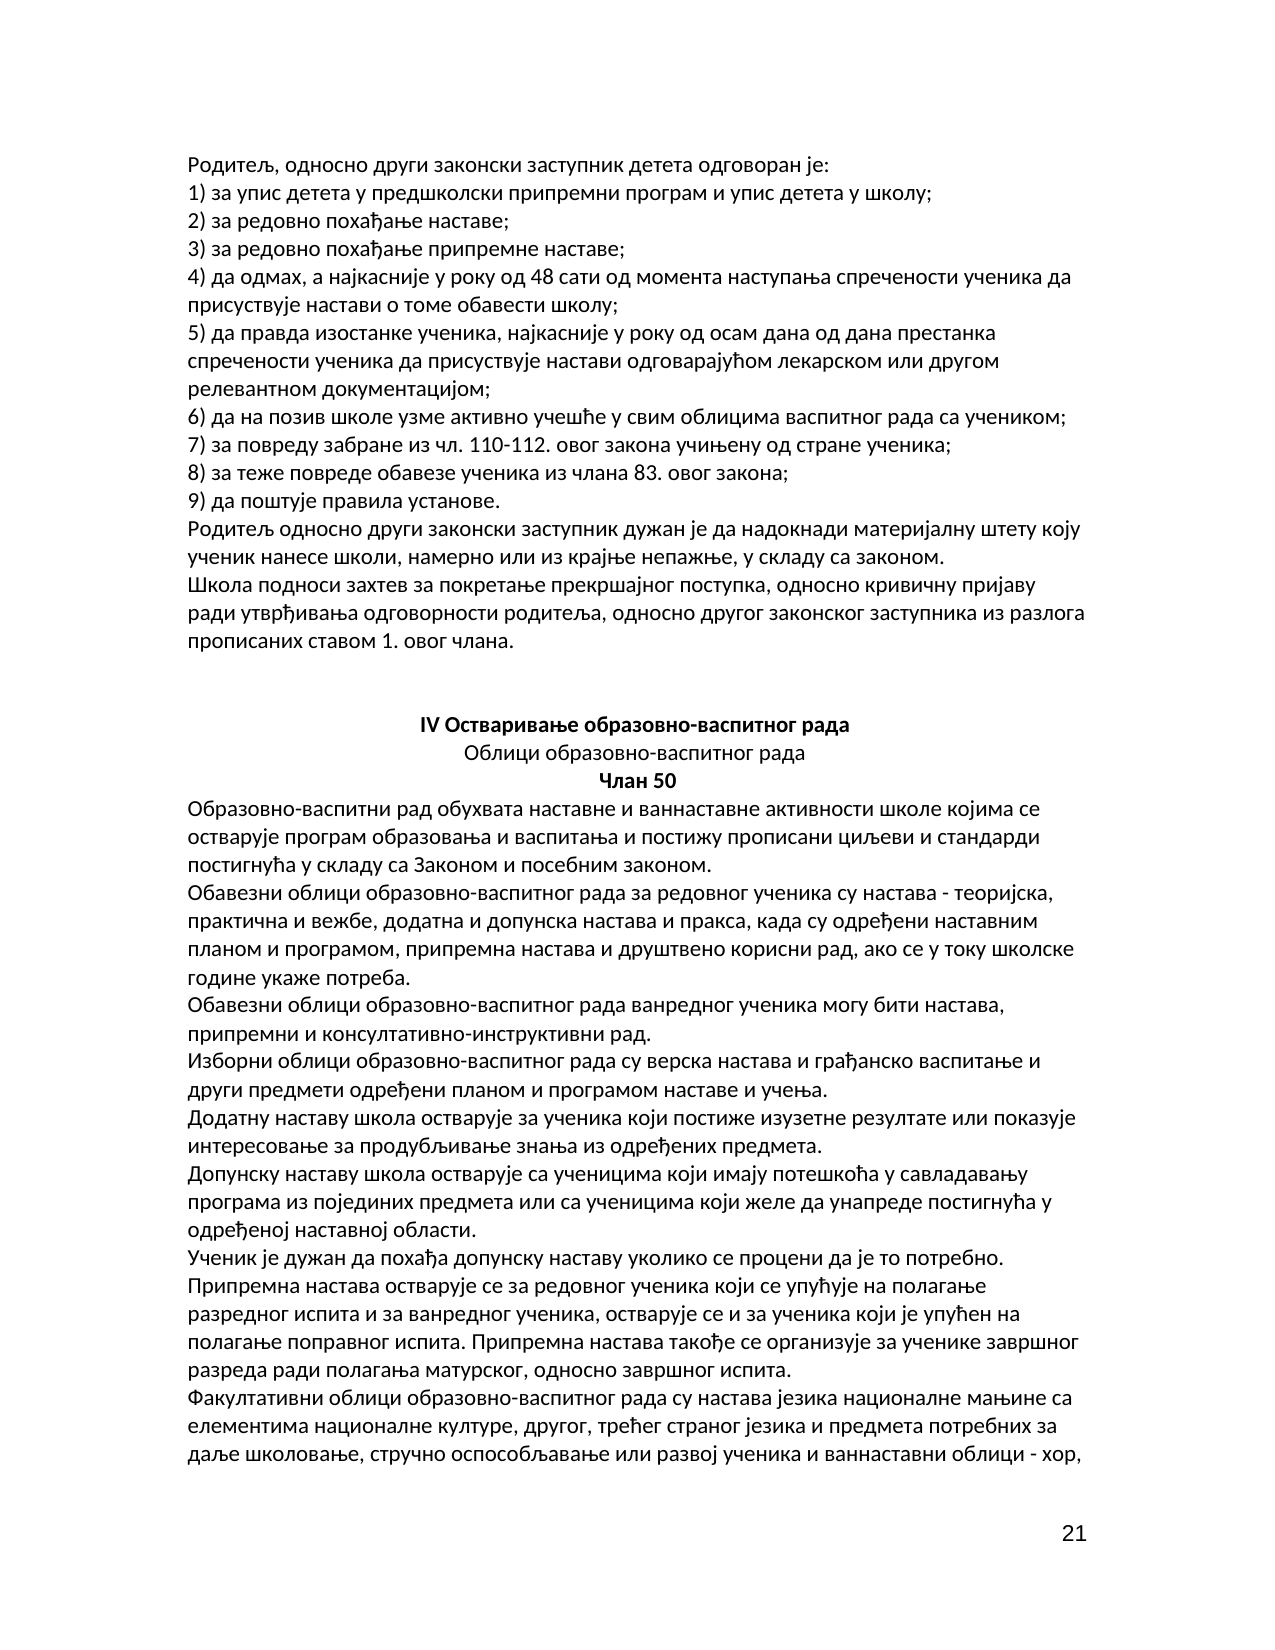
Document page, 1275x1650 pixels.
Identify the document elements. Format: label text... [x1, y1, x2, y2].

text Члан 50 [187, 766, 1087, 794]
text Родитељ, односно други законски заступник детета одговоран је: [187, 150, 1087, 178]
text Припремна настава остварује се за редовног ученика који се упућује на полагање разредног испита и за ванредног ученика, остварује се и за ученика који је упућен на полагање поправног испита. Припремна настава такође се организује за ученике завршног разреда ради полагања матурског, односно завршног испита. [187, 1271, 1087, 1383]
text 8) за теже повреде обавезе ученика из члана 83. овог закона; [187, 458, 1087, 486]
text IV Остваривање образовно-васпитног рада [187, 710, 1087, 738]
text Образовно-васпитни рад обухвата наставне и ваннаставне активности школе којима се остварује програм образовања и васпитања и постижу прописани циљеви и стандарди постигнућа у складу са Законом и посебним законом. [187, 794, 1087, 878]
text Обавезни облици образовно-васпитног рада за редовног ученика су настава - теоријска, практична и вежбе, додатна и допунска настава и пракса, када су одређени наставним планом и програмом, припремна настава и друштвено корисни рад, ако се у току школске године укаже потреба. [187, 878, 1087, 991]
text Допунску наставу школа остварује са ученицима који имају потешкоћа у савладавању програма из појединих предмета или са ученицима који желе да унапреде постигнућа у одређеној наставној области. [187, 1159, 1087, 1243]
text Додатну наставу школа остварује за ученика који постиже изузетне резултате или показује интересовање за продубљивање знања из одређених предмета. [187, 1103, 1087, 1159]
text Родитељ односно други законски заступник дужан је да надокнади материјалну штету коју ученик нанесе школи, намерно или из крајње непажње, у складу са законом. [187, 514, 1087, 570]
text 3) за редовно похађање припремне наставе; [187, 234, 1087, 262]
text 7) за повреду забране из чл. 110-112. овог закона учињену од стране ученика; [187, 430, 1087, 458]
text Обавезни облици образовно-васпитног рада ванредног ученика могу бити настава, припремни и консултативно-инструктивни рад. [187, 991, 1087, 1047]
text 4) да одмах, а најкасније у року од 48 сати од момента наступања спречености ученика да присуствује настави о томе обавести школу; [187, 262, 1087, 318]
text Облици образовно-васпитног рада [187, 738, 1087, 766]
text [187, 1383, 1087, 1467]
text Ученик је дужан да похађа допунску наставу уколико се процени да је то потребно. [187, 1243, 1087, 1271]
text 9) да поштује правила установе. [187, 486, 1087, 514]
text Школа подноси захтев за покретање прекршајног поступка, односно кривичну пријаву ради утврђивања одговорности родитеља, односно другог законског заступника из разлога прописаних ставом 1. овог члана. [187, 570, 1087, 654]
text 1) за упис детета у предшколски припремни програм и упис детета у школу; [187, 178, 1087, 206]
text 5) да правда изостанке ученика, најкасније у року од осам дана од дана престанка спречености ученика да присуствује настави одговарајућом лекарском или другом релевантном документацијом; [187, 318, 1087, 402]
text Изборни облици образовно-васпитног рада су верска настава и грађанско васпитање и други предмети одређени планом и програмом наставе и учења. [187, 1047, 1087, 1103]
text 2) за редовно похађање наставе; [187, 206, 1087, 234]
text 6) да на позив школе узме активно учешће у свим облицима васпитног рада са учеником; [187, 402, 1087, 430]
